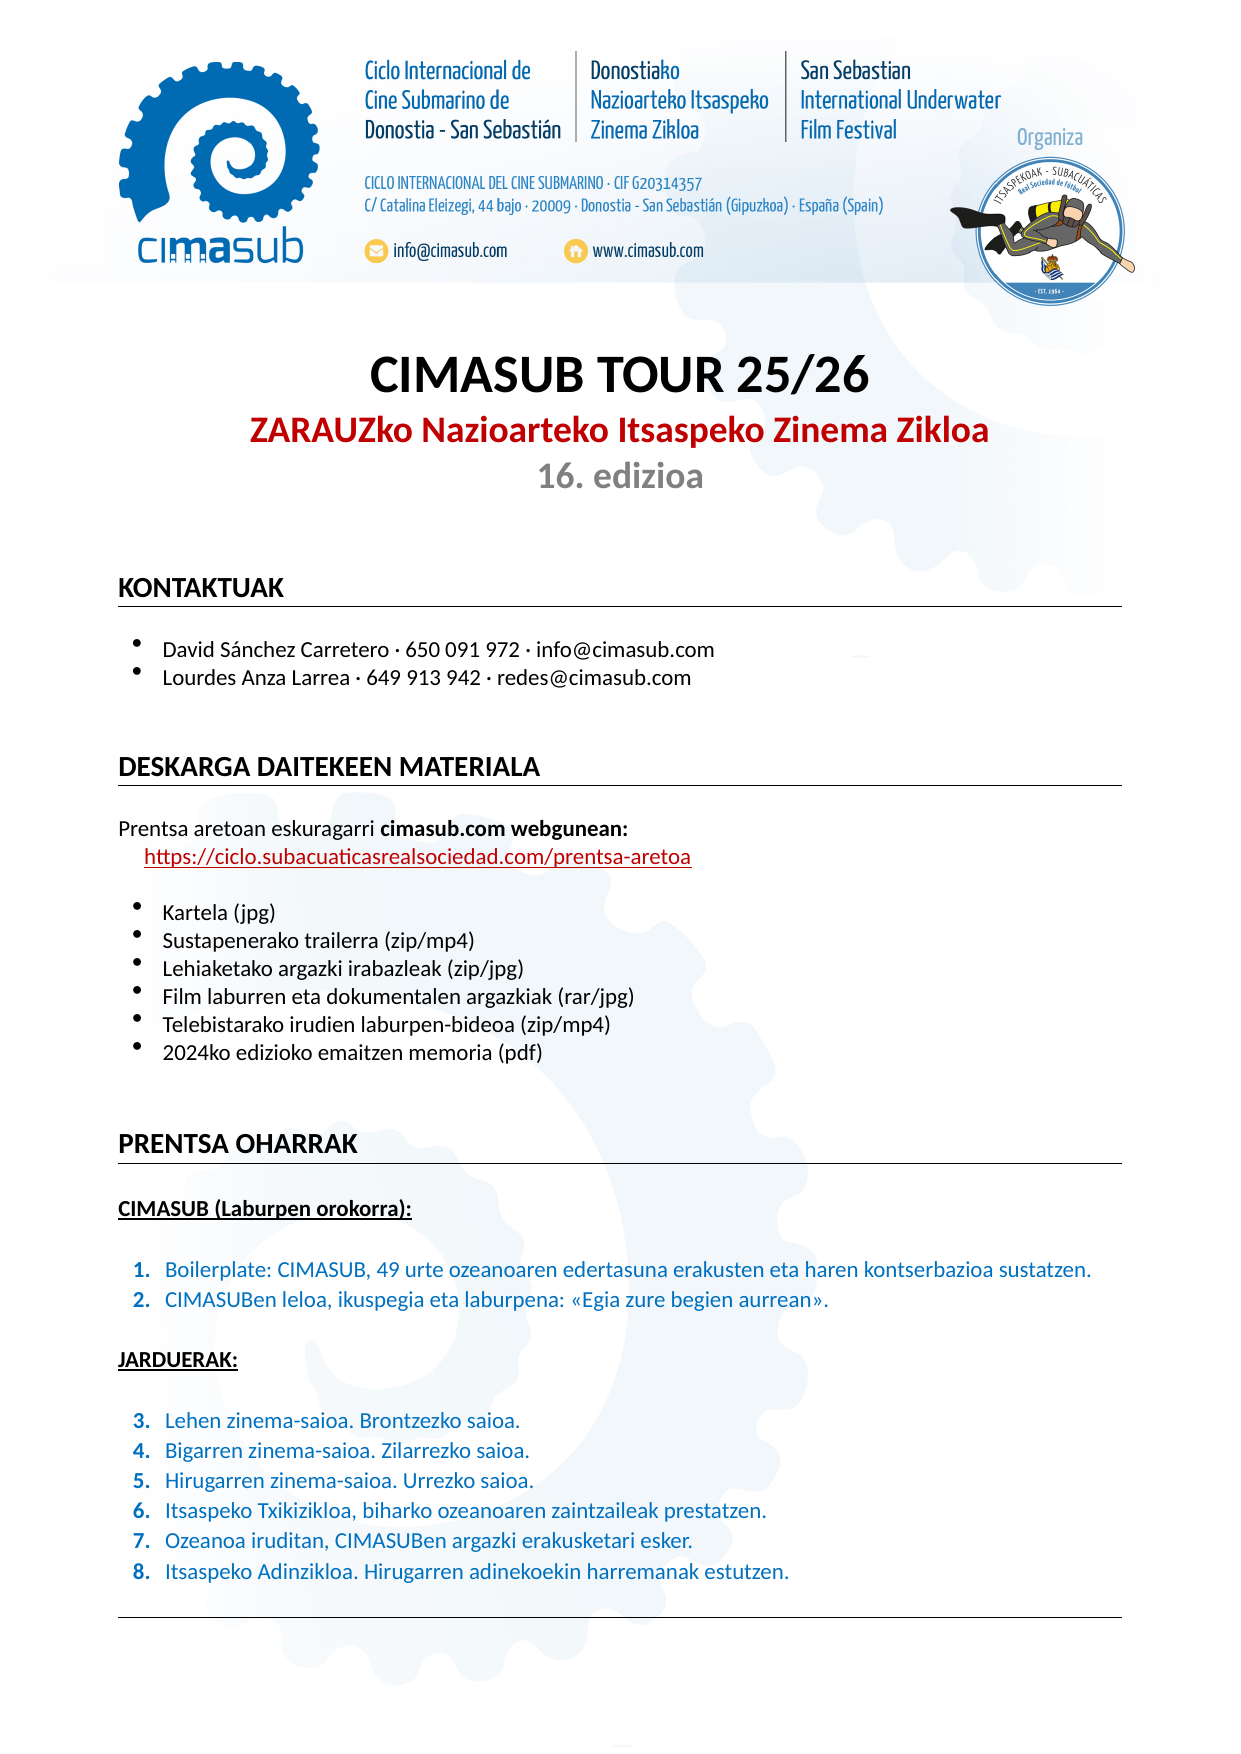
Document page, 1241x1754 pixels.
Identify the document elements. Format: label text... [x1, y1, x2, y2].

text KONTAKTUAK [118, 533, 1122, 606]
list Telebistarako irudien laburpen-bideoa (zip/mp4) [133, 1011, 1122, 1038]
list 2024ko edizioko emaitzen memoria (pdf) [133, 1038, 1122, 1094]
list Lourdes Anza Larrea · 649 913 942 · redes@cimasub.com [133, 663, 1122, 692]
picture [1, 1, 1241, 1754]
text ZARAUZko Nazioarteko Itsaspeko Zinema Zikloa 16. edizioa [118, 406, 1122, 497]
list Prentsa aretoan eskuragarri cimasub.com webgunean: https://ciclo.subacuaticasrealsociedad.com/prentsa-aretoa [118, 786, 1122, 898]
list Ozeanoa iruditan, CIMASUBen argazki erakusketari esker. [133, 1527, 1122, 1555]
list David Sánchez Carretero · 650 091 972 · info@cimasub.com [133, 636, 1122, 663]
list Hirugarren zinema-saioa. Urrezko saioa. [133, 1466, 1122, 1494]
list CIMASUBen leloa, ikuspegia eta laburpena: «Egia zure begien aurrean». [133, 1285, 1122, 1313]
list Boilerplate: CIMASUB, 49 urte ozeanoaren edertasuna erakusten eta haren kontserbazioa sustatzen. [133, 1255, 1122, 1283]
list Itsaspeko Adinzikloa. Hirugarren adinekoekin harremanak estutzen. [133, 1557, 1122, 1585]
list Kartela (jpg) [133, 898, 1122, 926]
list Itsaspeko Txikizikloa, biharko ozeanoaren zaintzaileak prestatzen. [133, 1496, 1122, 1524]
list Film laburren eta dokumentalen argazkiak (rar/jpg) [133, 982, 1122, 1011]
list Bigarren zinema-saioa. Zilarrezko saioa. [133, 1436, 1122, 1464]
text CIMASUB (Laburpen orokorra): [118, 1194, 1122, 1222]
list Lehiaketako argazki irabazleak (zip/jpg) [133, 954, 1122, 982]
text CIMASUB TOUR 25/26 [118, 340, 1122, 406]
text JARDUERAK: [118, 1345, 1122, 1373]
list Lehen zinema-saioa. Brontzezko saioa. [133, 1406, 1122, 1434]
text DESKARGA DAITEKEEN MATERIALA [118, 748, 1122, 785]
text PRENTSA OHARRAK [118, 1125, 1122, 1163]
list Sustapenerako trailerra (zip/mp4) [133, 926, 1122, 954]
